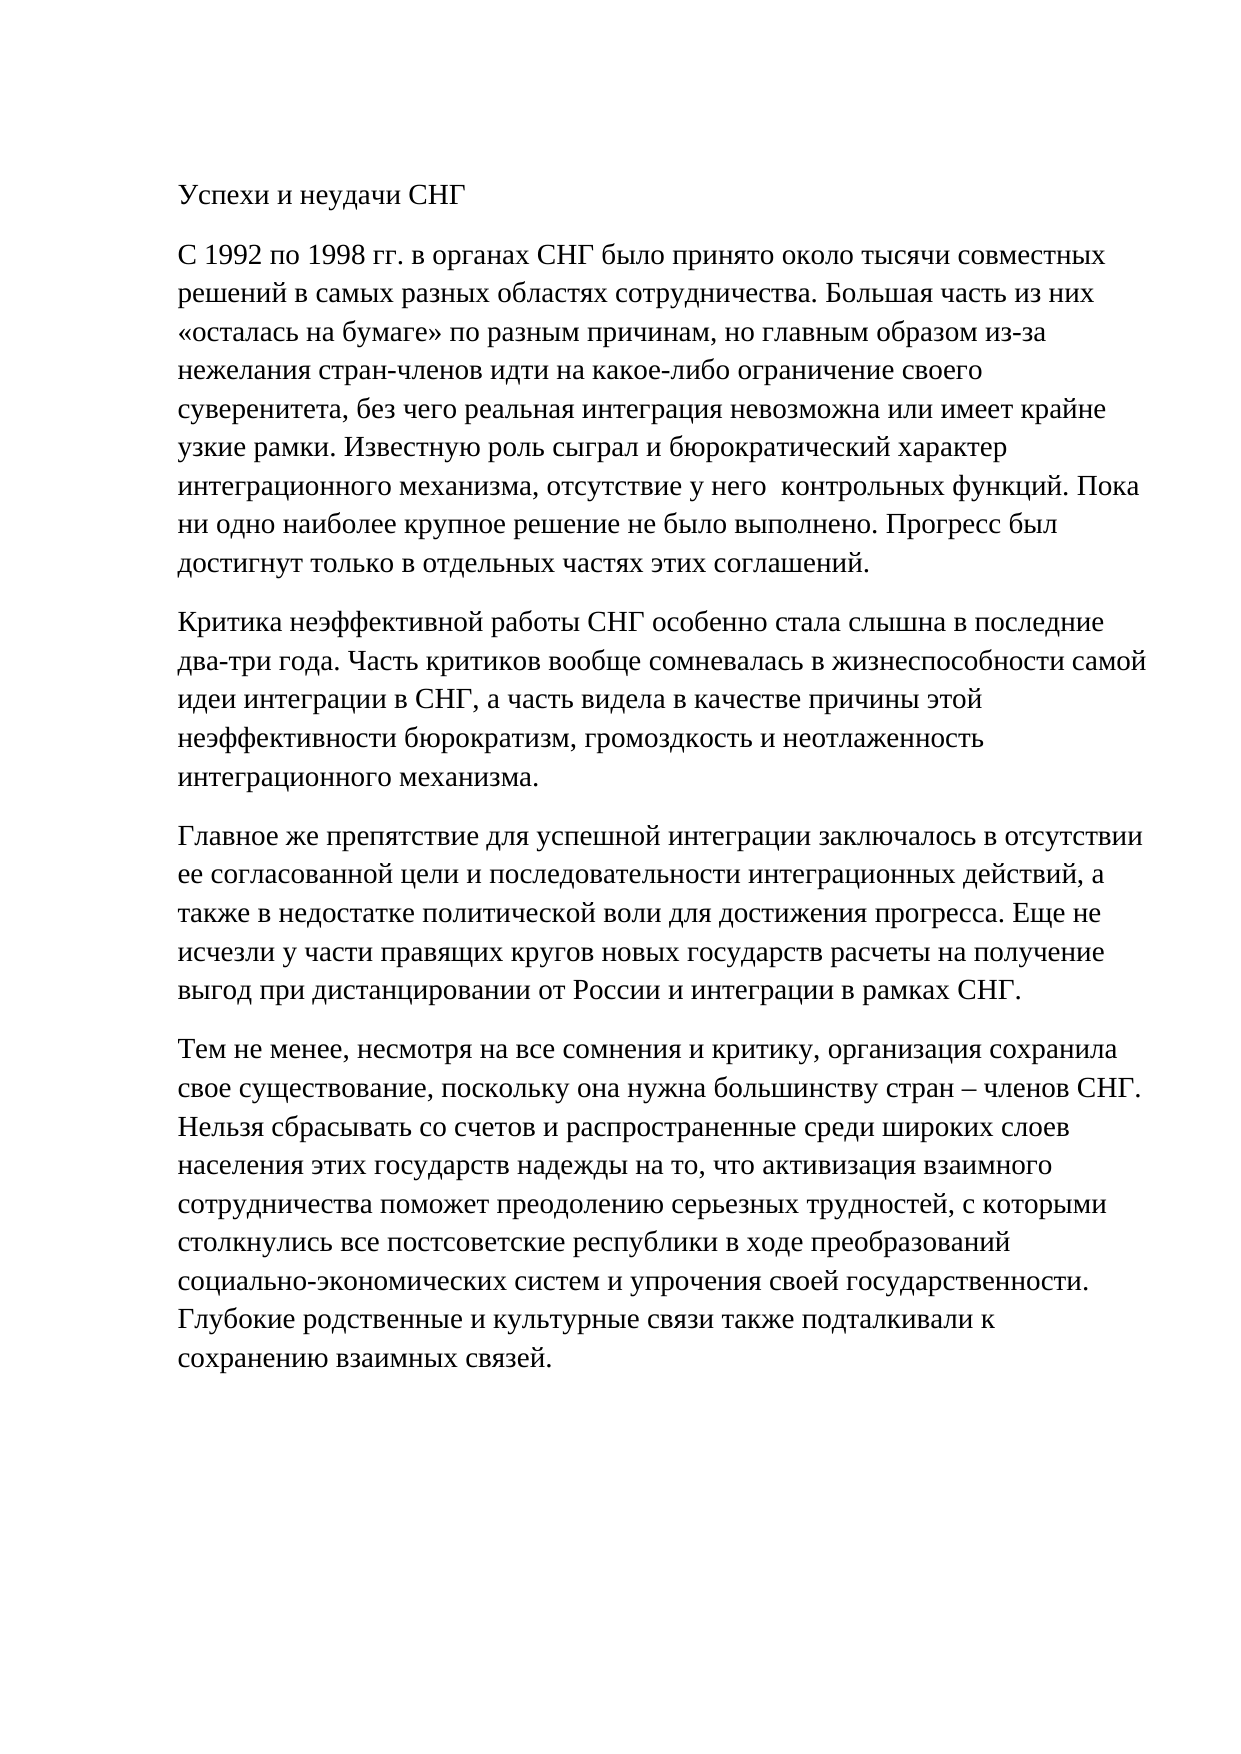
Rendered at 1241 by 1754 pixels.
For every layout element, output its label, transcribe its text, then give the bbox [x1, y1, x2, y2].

text Тем не менее, несмотря на все сомнения и критику, организация сохранила свое существование, поскольку она нужна большинству стран – членов СНГ. Нельзя сбрасывать со счетов и распространенные среди широких слоев населения этих государств надежды на то, что активизация взаимного сотрудничества поможет преодолению серьезных трудностей, с которыми столкнулись все постсоветские республики в ходе преобразований социально-экономических систем и упрочения своей государственности. Глубокие родственные и культурные связи также подталкивали к сохранению взаимных связей. [177, 1032, 1152, 1373]
text С 1992 по 1998 гг. в органах СНГ было принято около тысячи совместных решений в самых разных областях сотрудничества. Большая часть из них «осталась на бумаге» по разным причинам, но главным образом из-за нежелания стран-членов идти на какое-либо ограничение своего суверенитета, без чего реальная интеграция невозможна или имеет крайне узкие рамки. Известную роль сыграл и бюрократический характер интеграционного механизма, отсутствие у него контрольных функций. Пока ни одно наиболее крупное решение не было выполнено. Прогресс был достигнут только в отдельных частях этих соглашений. [177, 237, 1152, 579]
text Главное же препятствие для успешной интеграции заключалось в отсутствии ее согласованной цели и последовательности интеграционных действий, а также в недостатке политической воли для достижения прогресса. Еще не исчезли у части правящих кругов новых государств расчеты на получение выгод при дистанцировании от России и интеграции в рамках СНГ. [177, 818, 1152, 1006]
text Успехи и неудачи СНГ [177, 177, 1152, 211]
text Критика неэффективной работы СНГ особенно стала слышна в последние два-три года. Часть критиков вообще сомневалась в жизнеспособности самой идеи интеграции в СНГ, а часть видела в качестве причины этой неэффективности бюрократизм, громоздкость и неотлаженность интеграционного механизма. [177, 604, 1152, 792]
